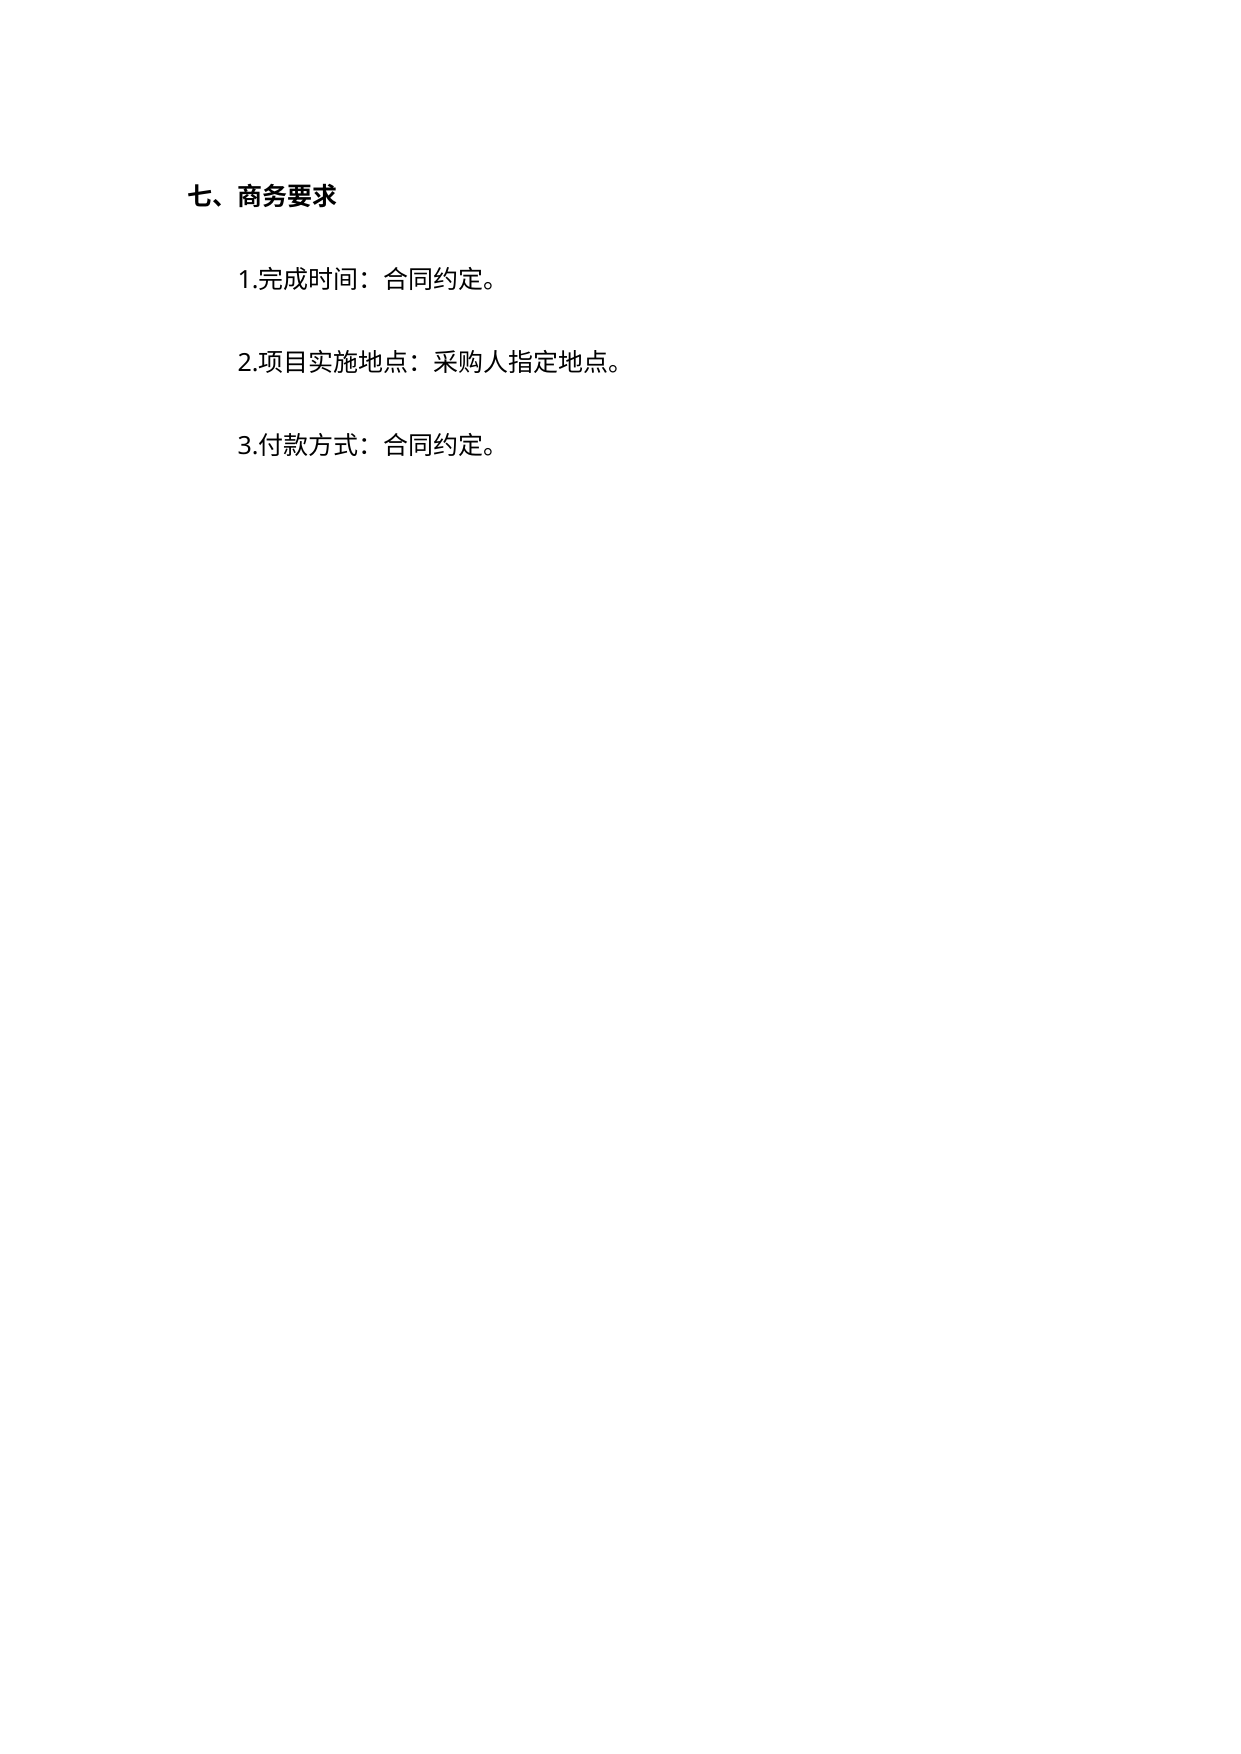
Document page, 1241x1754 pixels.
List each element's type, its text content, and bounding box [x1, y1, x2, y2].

text 1.完成时间：合同约定。 [187, 245, 1053, 310]
text 七、商务要求 [187, 162, 1053, 227]
text 2.项目实施地点：采购人指定地点。 [187, 328, 1053, 393]
text 3.付款方式：合同约定。 [187, 411, 1053, 476]
